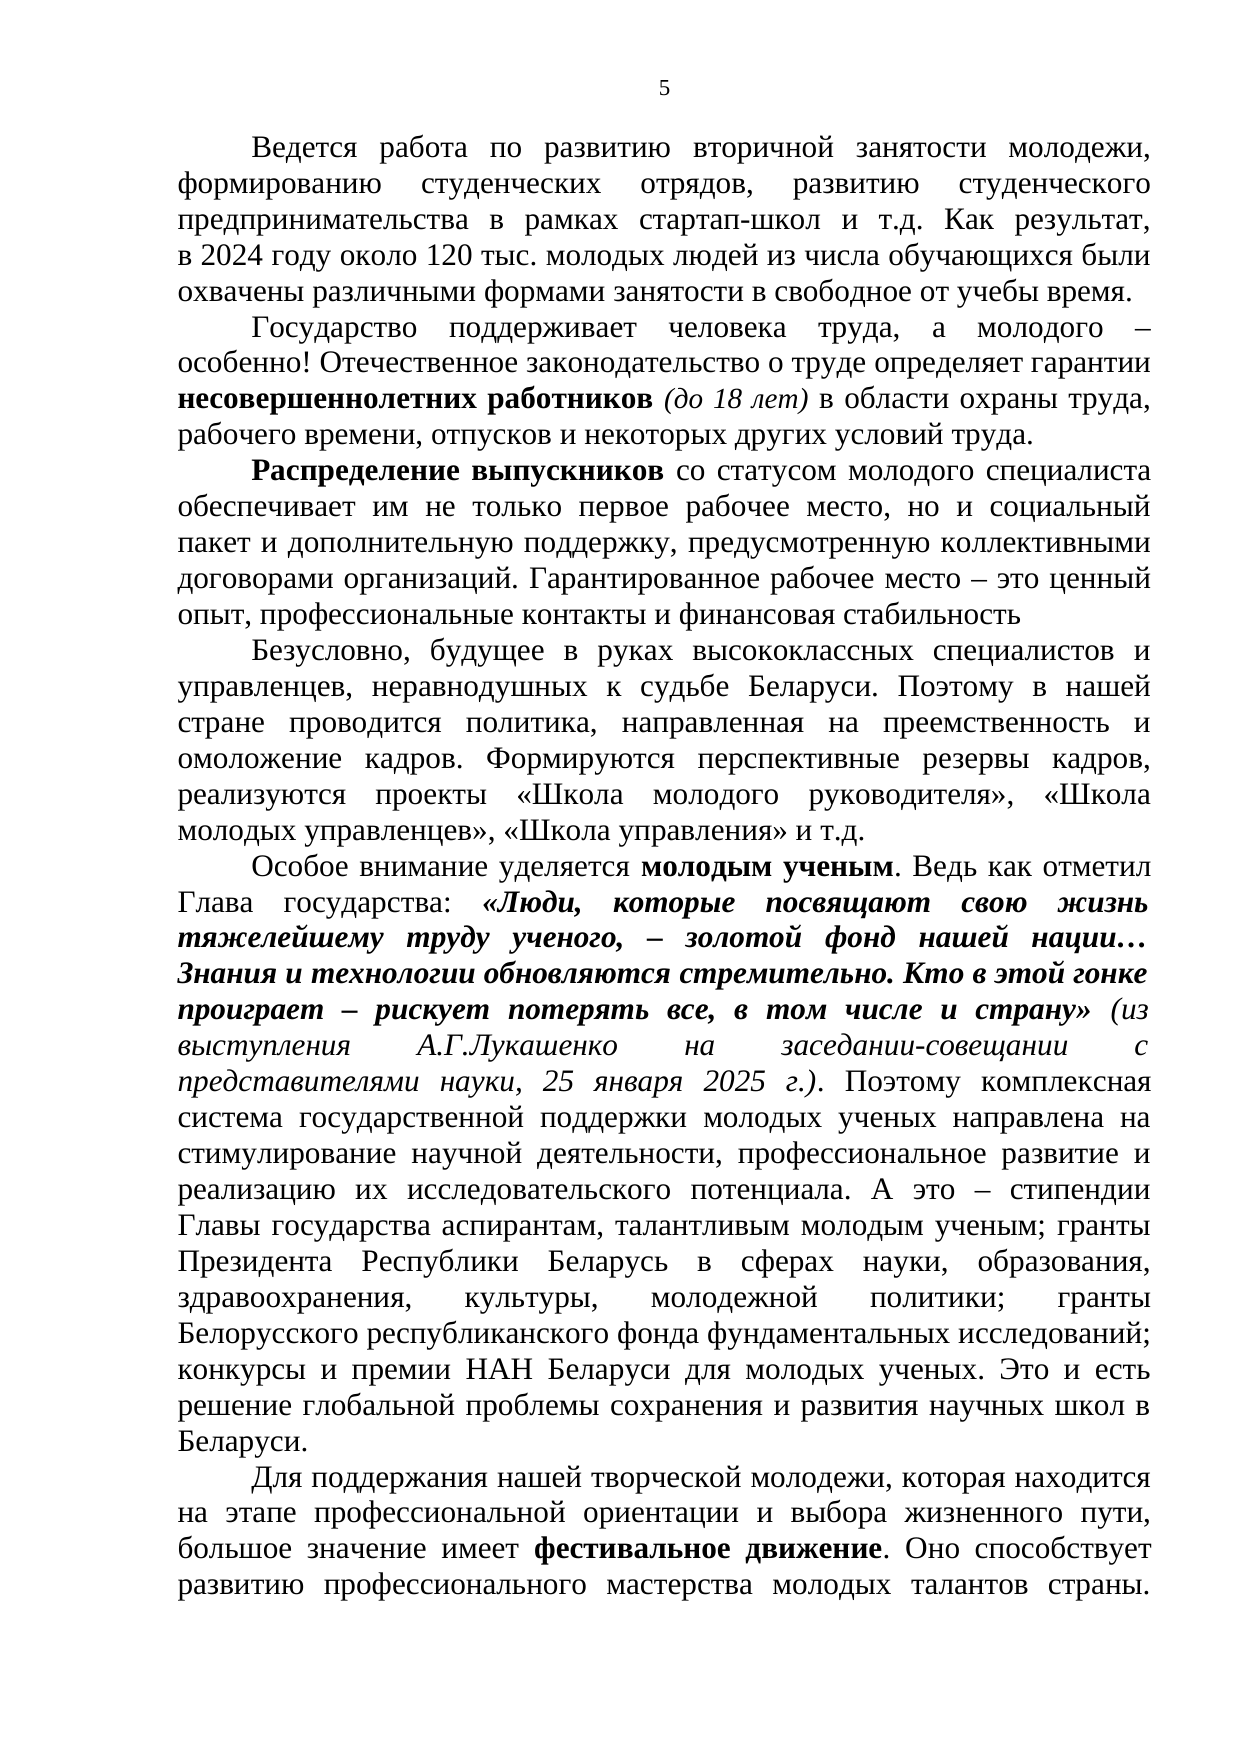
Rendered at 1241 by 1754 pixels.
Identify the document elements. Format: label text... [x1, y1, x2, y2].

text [177, 1458, 1152, 1602]
text Ведется работа по развитию вторичной занятости молодежи, формированию студенческих отрядов, развитию студенческого предпринимательства в рамках стартап-школ и т.д. Как результат, в 2024 году около 120 тыс. молодых людей из числа обучающихся были охвачены различными формами занятости в свободное от учебы время. [177, 128, 1152, 308]
text Государство поддерживает человека труда, а молодого – особенно! Отечественное законодательство о труде определяет гарантии несовершеннолетних работников (до 18 лет) в области охраны труда, рабочего времени, отпусков и некоторых других условий труда. [177, 308, 1152, 452]
text Распределение выпускников со статусом молодого специалиста обеспечивает им не только первое рабочее место, но и социальный пакет и дополнительную поддержку, предусмотренную коллективными договорами организаций. Гарантированное рабочее место – это ценный опыт, профессиональные контакты и финансовая стабильность [177, 452, 1152, 631]
text Особое внимание уделяется молодым ученым. Ведь как отметил Глава государства: «Люди, которые посвящают свою жизнь тяжелейшему труду ученого, – золотой фонд нашей нации… Знания и технологии обновляются стремительно. Кто в этой гонке проиграет – рискует потерять все, в том числе и страну» (из выступления А.Г.Лукашенко на заседании-совещании с представителями науки, 25 января 2025 г.). Поэтому комплексная система государственной поддержки молодых ученых направлена на стимулирование научной деятельности, профессиональное развитие и реализацию их исследовательского потенциала. А это – стипендии Главы государства аспирантам, талантливым молодым ученым; гранты Президента Республики Беларусь в сферах науки, образования, здравоохранения, культуры, молодежной политики; гранты Белорусского республиканского фонда фундаментальных исследований; конкурсы и премии НАН Беларуси для молодых ученых. Это и есть решение глобальной проблемы сохранения и развития научных школ в Беларуси. [177, 847, 1152, 1458]
text Безусловно, будущее в руках высококлассных специалистов и управленцев, неравнодушных к судьбе Беларуси. Поэтому в нашей стране проводится политика, направленная на преемственность и омоложение кадров. Формируются перспективные резервы кадров, реализуются проекты «Школа молодого руководителя», «Школа молодых управленцев», «Школа управления» и т.д. [177, 631, 1152, 847]
